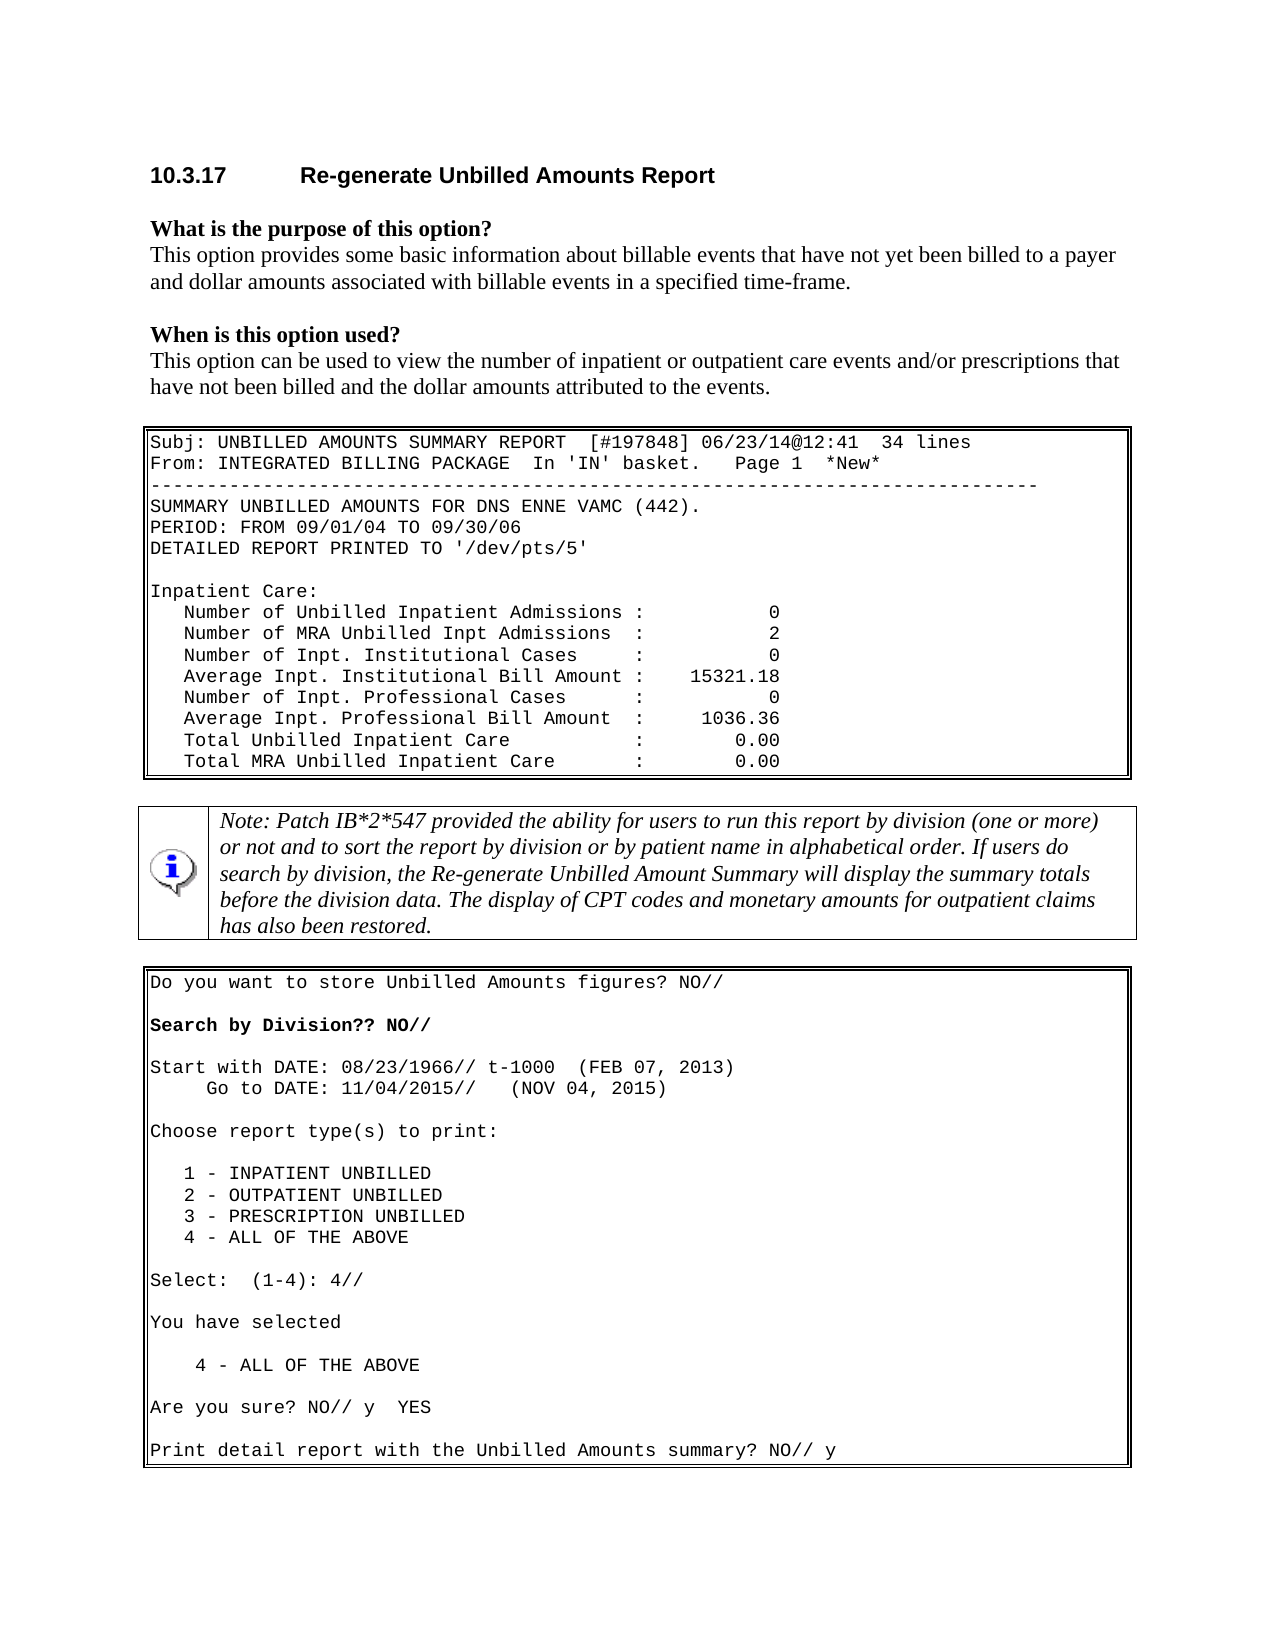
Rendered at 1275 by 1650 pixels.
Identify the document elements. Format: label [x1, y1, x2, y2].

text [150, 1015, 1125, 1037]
picture [150, 849, 197, 897]
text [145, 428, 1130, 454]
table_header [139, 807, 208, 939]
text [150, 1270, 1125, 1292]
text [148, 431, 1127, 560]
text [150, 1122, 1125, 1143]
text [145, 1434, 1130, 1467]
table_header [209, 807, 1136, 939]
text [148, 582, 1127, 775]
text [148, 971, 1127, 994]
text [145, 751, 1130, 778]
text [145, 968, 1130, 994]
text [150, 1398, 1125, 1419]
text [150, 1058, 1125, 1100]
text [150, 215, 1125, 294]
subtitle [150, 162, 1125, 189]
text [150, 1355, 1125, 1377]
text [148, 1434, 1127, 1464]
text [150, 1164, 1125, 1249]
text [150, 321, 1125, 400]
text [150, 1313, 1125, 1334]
